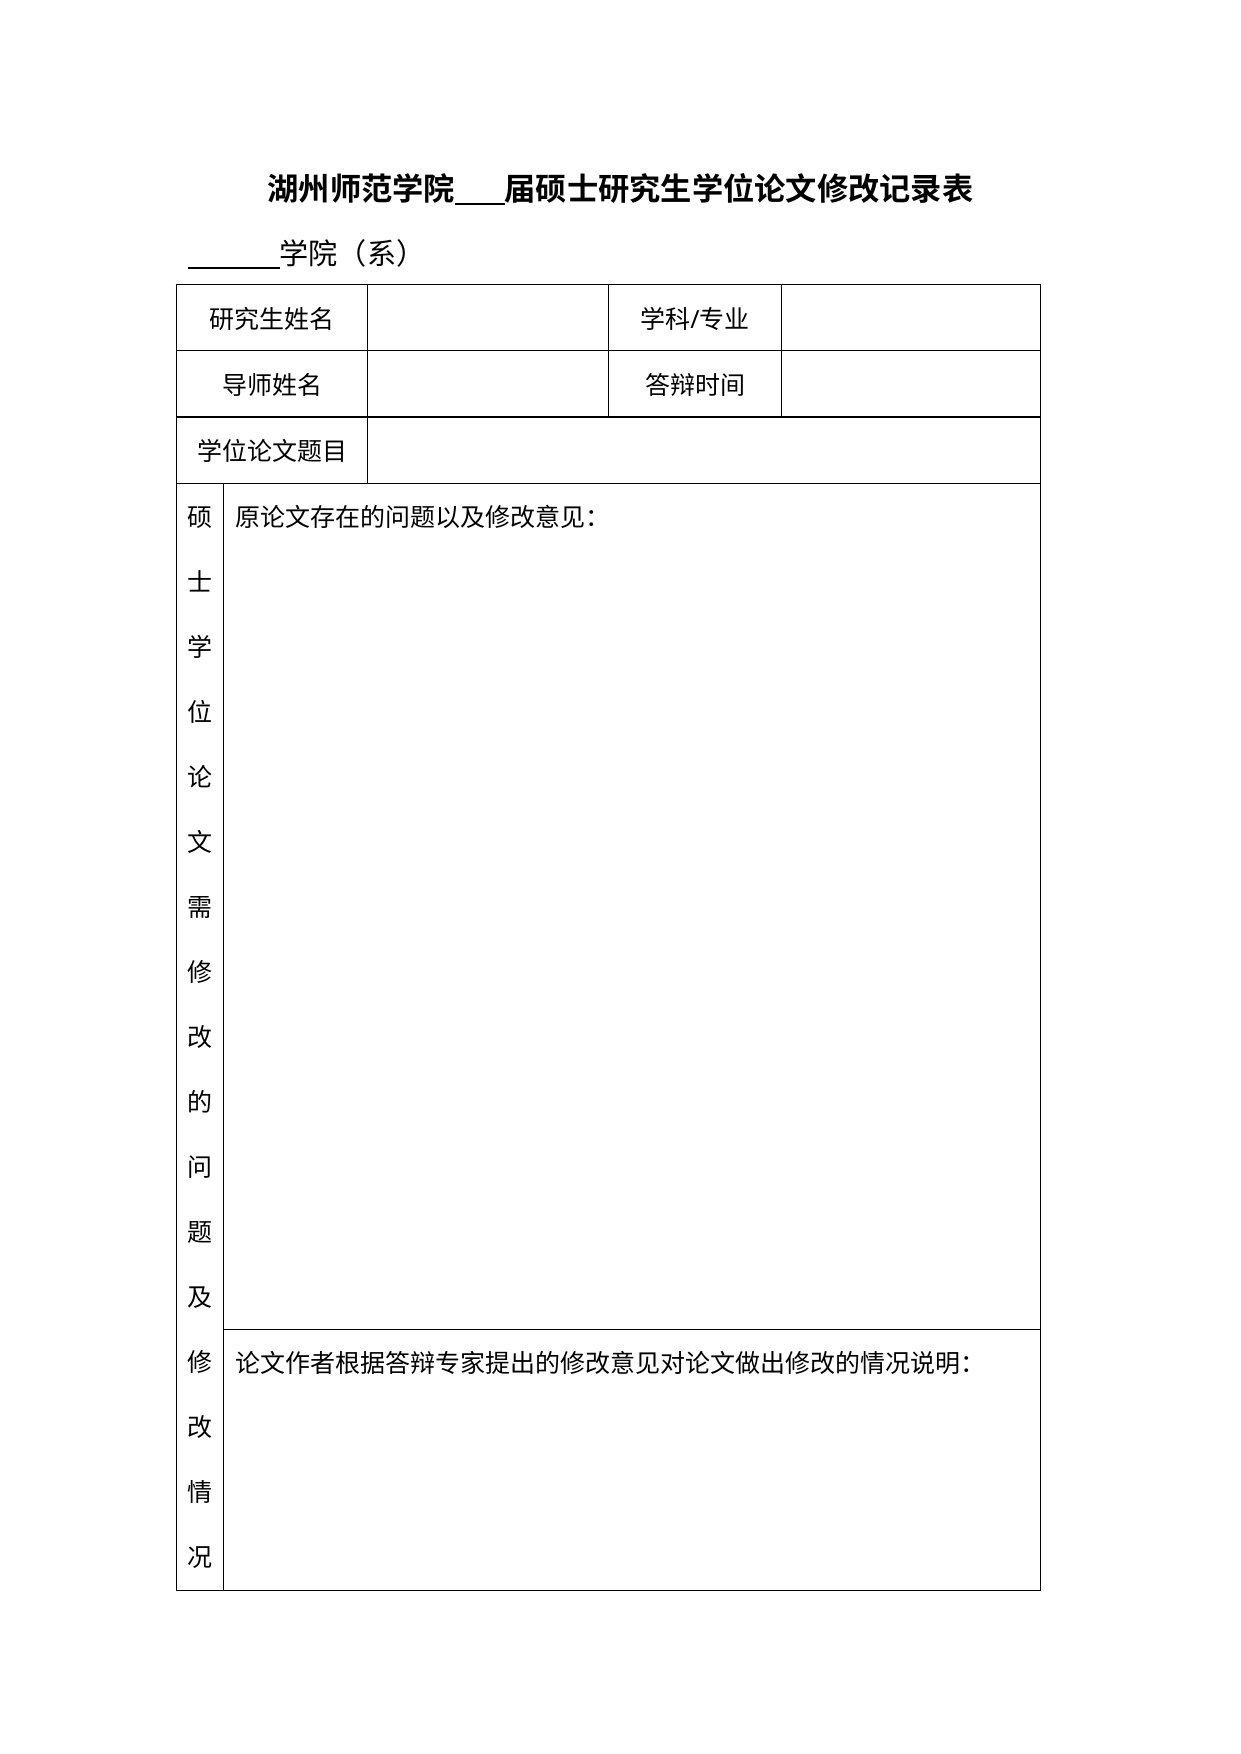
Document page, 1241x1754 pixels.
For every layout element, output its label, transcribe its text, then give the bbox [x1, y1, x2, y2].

table_cell 原论文存在的问题以及修改意见： [224, 484, 1040, 1328]
table_cell [368, 418, 1040, 482]
table_cell 导师姓名 [177, 351, 367, 416]
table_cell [224, 1330, 1040, 1589]
table_header 研究生姓名 [177, 285, 367, 350]
table_header [782, 285, 1040, 350]
table_cell 硕士学位论文需修改的问题及修改情况 [177, 484, 223, 1589]
table_header [368, 285, 608, 350]
table_cell [782, 351, 1040, 416]
text 学院（系） [187, 219, 1053, 284]
table_cell 学位论文题目 [177, 418, 367, 482]
table_header 学科/专业 [609, 285, 781, 350]
text 湖州师范学院 届硕士研究生学位论文修改记录表 [187, 154, 1053, 219]
table_cell 答辩时间 [609, 351, 781, 416]
table_cell [368, 351, 608, 416]
